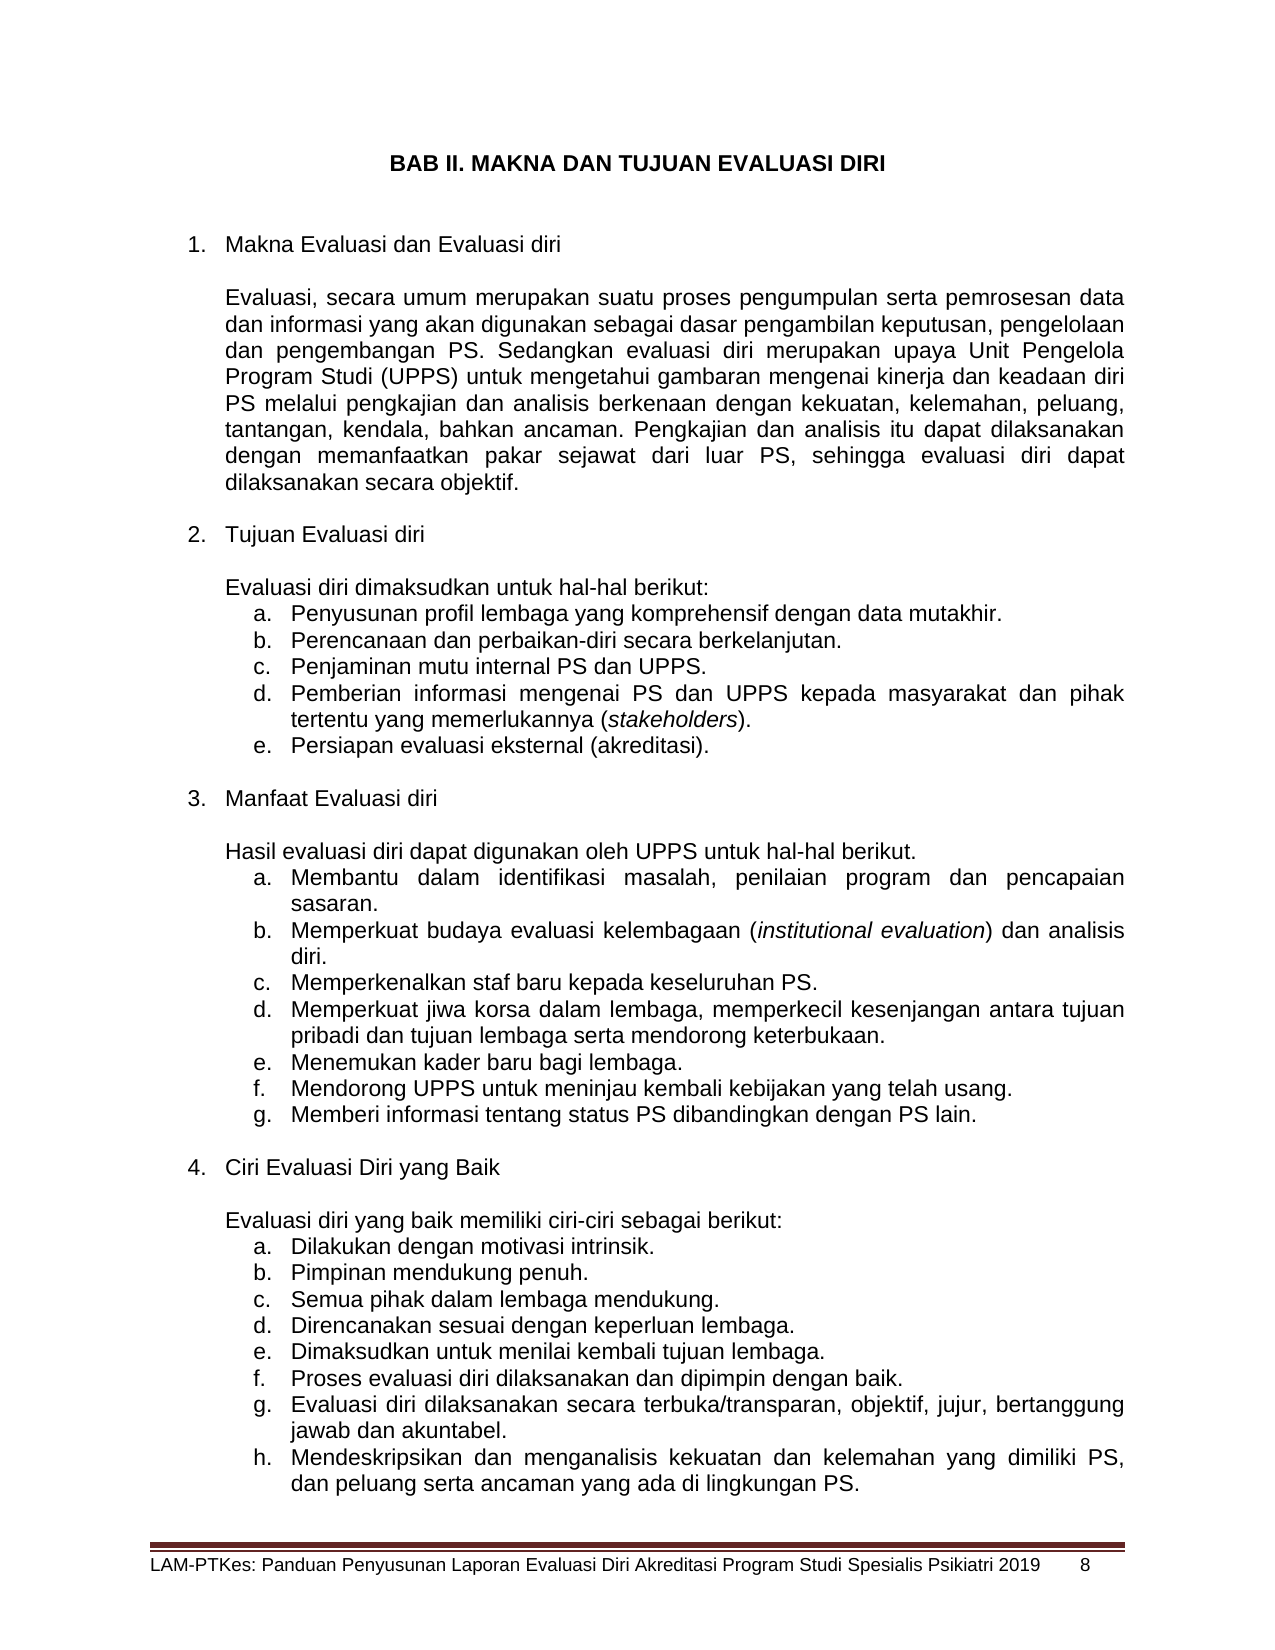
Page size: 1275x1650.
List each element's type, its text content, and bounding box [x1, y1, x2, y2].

list Proses evaluasi diri dilaksanakan dan dipimpin dengan baik. [253, 1365, 1125, 1391]
subtitle BAB II. MAKNA DAN TUJUAN EVALUASI DIRI [150, 150, 1125, 176]
list Direncanakan sesuai dengan keperluan lembaga. [253, 1312, 1125, 1338]
text Evaluasi diri dimaksudkan untuk hal-hal berikut: [225, 574, 1125, 600]
list Penyusunan profil lembaga yang komprehensif dengan data mutakhir. [253, 600, 1125, 627]
list Penjaminan mutu internal PS dan UPPS. [253, 653, 1125, 679]
list Mendorong UPPS untuk meninjau kembali kebijakan yang telah usang. [253, 1075, 1125, 1101]
list Mendeskripsikan dan menganalisis kekuatan dan kelemahan yang dimiliki PS, dan peluang serta ancaman yang ada di lingkungan PS. [253, 1444, 1125, 1496]
list Persiapan evaluasi eksternal (akreditasi). [253, 732, 1125, 758]
list Memperkuat jiwa korsa dalam lembaga, memperkecil kesenjangan antara tujuan pribadi dan tujuan lembaga serta mendorong keterbukaan. [253, 996, 1125, 1048]
list Perencanaan dan perbaikan-diri secara berkelanjutan. [253, 627, 1125, 653]
list Pimpinan mendukung penuh. [253, 1259, 1125, 1286]
list Semua pihak dalam lembaga mendukung. [253, 1286, 1125, 1312]
text Hasil evaluasi diri dapat digunakan oleh UPPS untuk hal-hal berikut. [225, 838, 1125, 864]
text Evaluasi, secara umum merupakan suatu proses pengumpulan serta pemrosesan data dan informasi yang akan digunakan sebagai dasar pengambilan keputusan, pengelolaan dan pengembangan PS. Sedangkan evaluasi diri merupakan upaya Unit Pengelola Program Studi (UPPS) untuk mengetahui gambaran mengenai kinerja dan keadaan diri PS melalui pengkajian dan analisis berkenaan dengan kekuatan, kelemahan, peluang, tantangan, kendala, bahkan ancaman. Pengkajian dan analisis itu dapat dilaksanakan dengan memanfaatkan pakar sejawat dari luar PS, sehingga evaluasi diri dapat dilaksanakan secara objektif. [225, 284, 1125, 495]
list Dilakukan dengan motivasi intrinsik. [253, 1233, 1125, 1259]
list Memperkenalkan staf baru kepada keseluruhan PS. [253, 969, 1125, 996]
list Ciri Evaluasi Diri yang Baik [187, 1154, 1125, 1180]
list Dimaksudkan untuk menilai kembali tujuan lembaga. [253, 1338, 1125, 1365]
list Pemberian informasi mengenai PS dan UPPS kepada masyarakat dan pihak tertentu yang memerlukannya (stakeholders). [253, 679, 1125, 732]
text Evaluasi diri yang baik memiliki ciri-ciri sebagai berikut: [225, 1207, 1125, 1233]
list Makna Evaluasi dan Evaluasi diri [187, 231, 1125, 258]
list Manfaat Evaluasi diri [187, 785, 1125, 811]
list Menemukan kader baru bagi lembaga. [253, 1048, 1125, 1075]
list Memperkuat budaya evaluasi kelembagaan (institutional evaluation) dan analisis diri. [253, 917, 1125, 969]
list Membantu dalam identifikasi masalah, penilaian program dan pencapaian sasaran. [253, 864, 1125, 917]
list Evaluasi diri dilaksanakan secara terbuka/transparan, objektif, jujur, bertanggung jawab dan akuntabel. [253, 1391, 1125, 1444]
list Memberi informasi tentang status PS dibandingkan dengan PS lain. [253, 1101, 1125, 1127]
list Tujuan Evaluasi diri [187, 521, 1125, 548]
